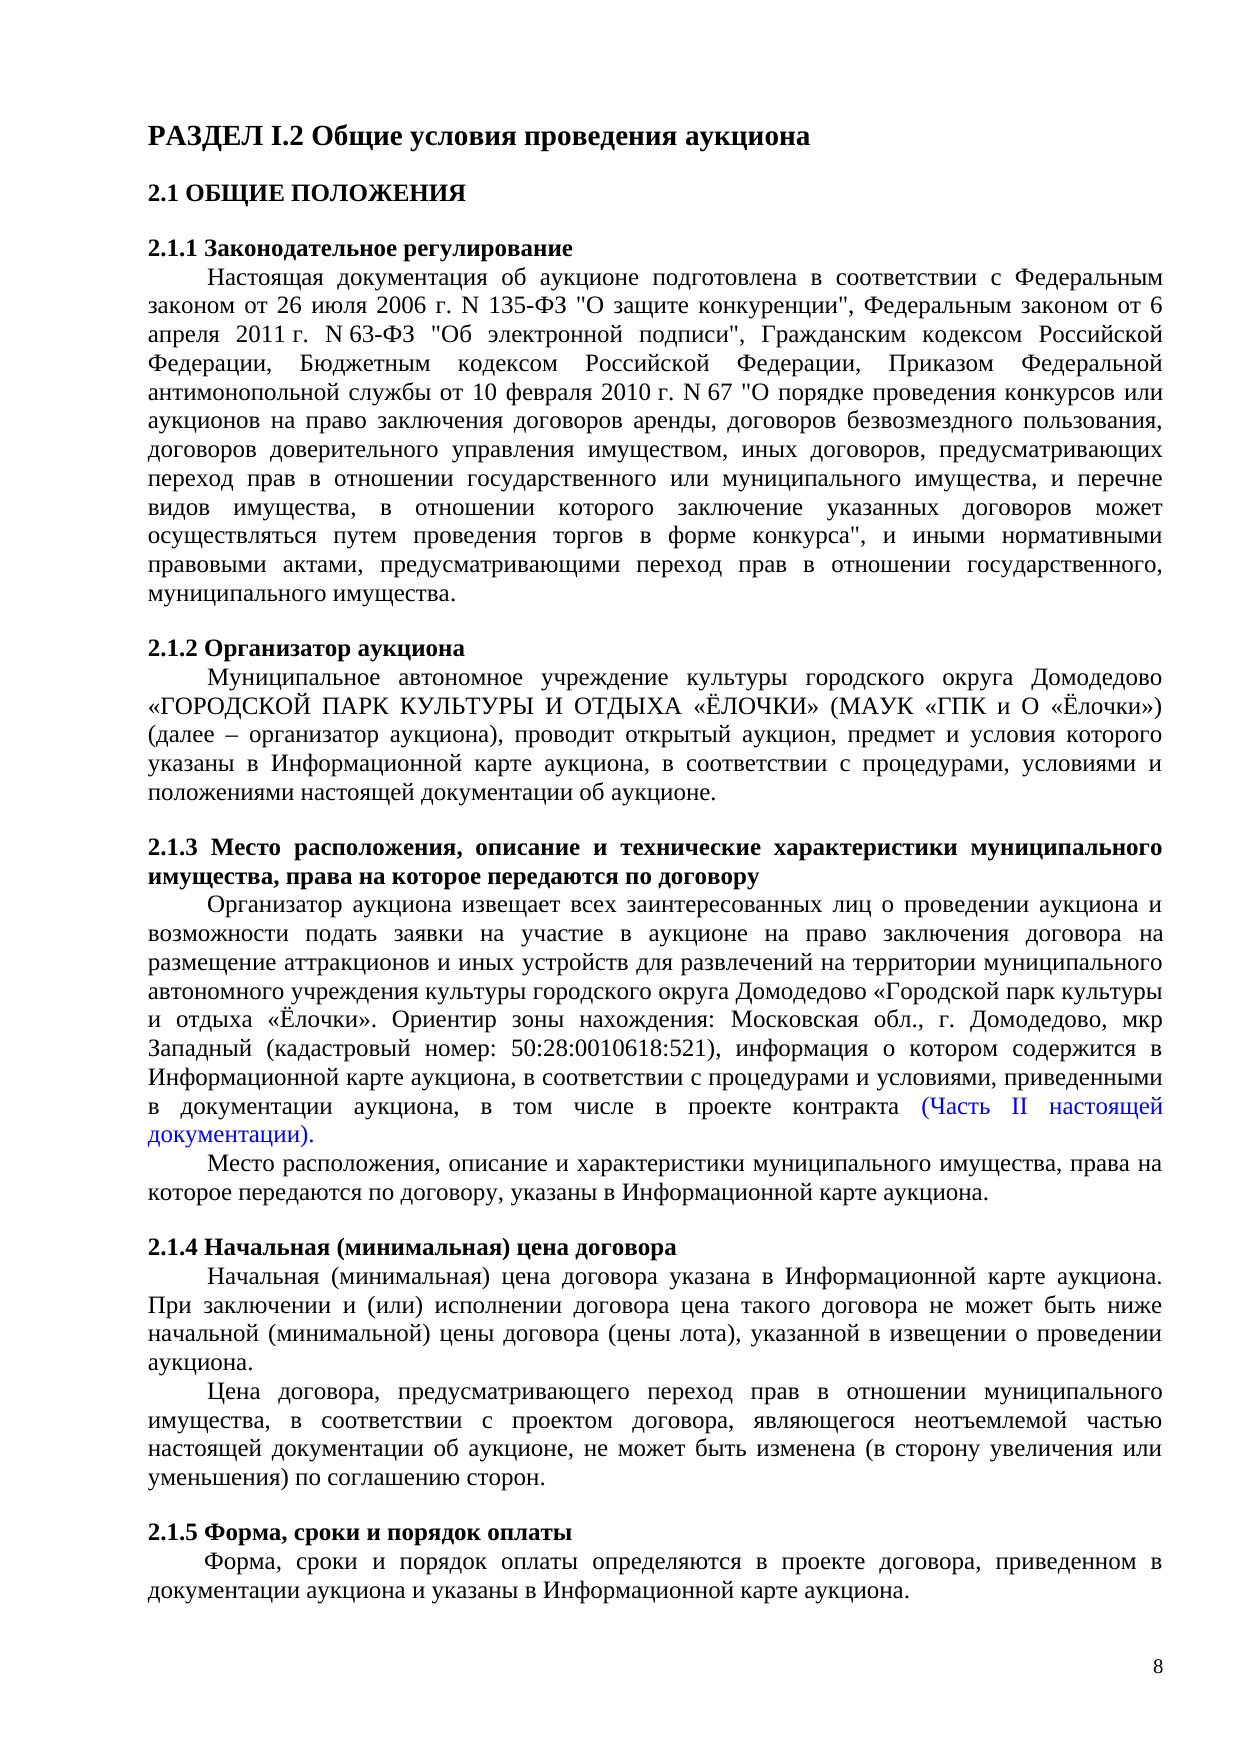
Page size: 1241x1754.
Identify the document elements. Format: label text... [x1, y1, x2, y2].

subtitle 2.1.4 Начальная (минимальная) цена договора [148, 1232, 1163, 1261]
subtitle 2.1 ОБЩИЕ ПОЛОЖЕНИЯ [148, 178, 1163, 207]
text Форма, сроки и порядок оплаты определяются в проекте договора, приведенном в документации аукциона и указаны в Информационной карте аукциона. [148, 1546, 1163, 1603]
subtitle РАЗДЕЛ I.2 Общие условия проведения аукциона [148, 118, 1163, 152]
subtitle 2.1.2 Организатор аукциона [148, 633, 1163, 662]
subtitle 2.1.1 Законодательное регулирование [148, 233, 1163, 262]
text Настоящая документация об аукционе подготовлена в соответствии с Федеральным законом от 26 июля 2006 г. N 135-ФЗ "О защите конкуренции", Федеральным законом от 6 апреля 2011 г. N 63-ФЗ "Об электронной подписи", Гражданским кодексом Российской Федерации, Бюджетным кодексом Российской Федерации, Приказом Федеральной антимонопольной службы от 10 февраля 2010 г. N 67 "О порядке проведения конкурсов или аукционов на право заключения договоров аренды, договоров безвозмездного пользования, договоров доверительного управления имуществом, иных договоров, предусматривающих переход прав в отношении государственного или муниципального имущества, и перечне видов имущества, в отношении которого заключение указанных договоров может осуществляться путем проведения торгов в форме конкурса", и иными нормативными правовыми актами, предусматривающими переход прав в отношении государственного, муниципального имущества. [148, 262, 1163, 607]
text Муниципальное автономное учреждение культуры городского округа Домодедово «ГОРОДСКОЙ ПАРК КУЛЬТУРЫ И ОТДЫХА «ЁЛОЧКИ» (МАУК «ГПК и О «Ёлочки») (далее – организатор аукциона), проводит открытый аукцион, предмет и условия которого указаны в Информационной карте аукциона, в соответствии с процедурами, условиями и положениями настоящей документации об аукционе. [148, 662, 1163, 806]
text Организатор аукциона извещает всех заинтересованных лиц о проведении аукциона и возможности подать заявки на участие в аукционе на право заключения договора на размещение аттракционов и иных устройств для развлечений на территории муниципального автономного учреждения культуры городского округа Домодедово «Городской парк культуры и отдыха «Ёлочки». Ориентир зоны нахождения: Московская обл., г. Домодедово, мкр Западный (кадастровый номер: 50:28:0010618:521), информация о котором содержится в Информационной карте аукциона, в соответствии с процедурами и условиями, приведенными в документации аукциона, в том числе в проекте контракта (Часть II настоящей документации). [148, 889, 1163, 1148]
subtitle 2.1.3 Место расположения, описание и технические характеристики муниципального имущества, права на которое передаются по договору [148, 832, 1163, 889]
text Место расположения, описание и характеристики муниципального имущества, права на которое передаются по договору, указаны в Информационной карте аукциона. [148, 1148, 1163, 1206]
text Начальная (минимальная) цена договора указана в Информационной карте аукциона. При заключении и (или) исполнении договора цена такого договора не может быть ниже начальной (минимальной) цены договора (цены лота), указанной в извещении о проведении аукциона. [148, 1261, 1163, 1376]
subtitle 2.1.5 Форма, сроки и порядок оплаты [148, 1517, 1163, 1546]
